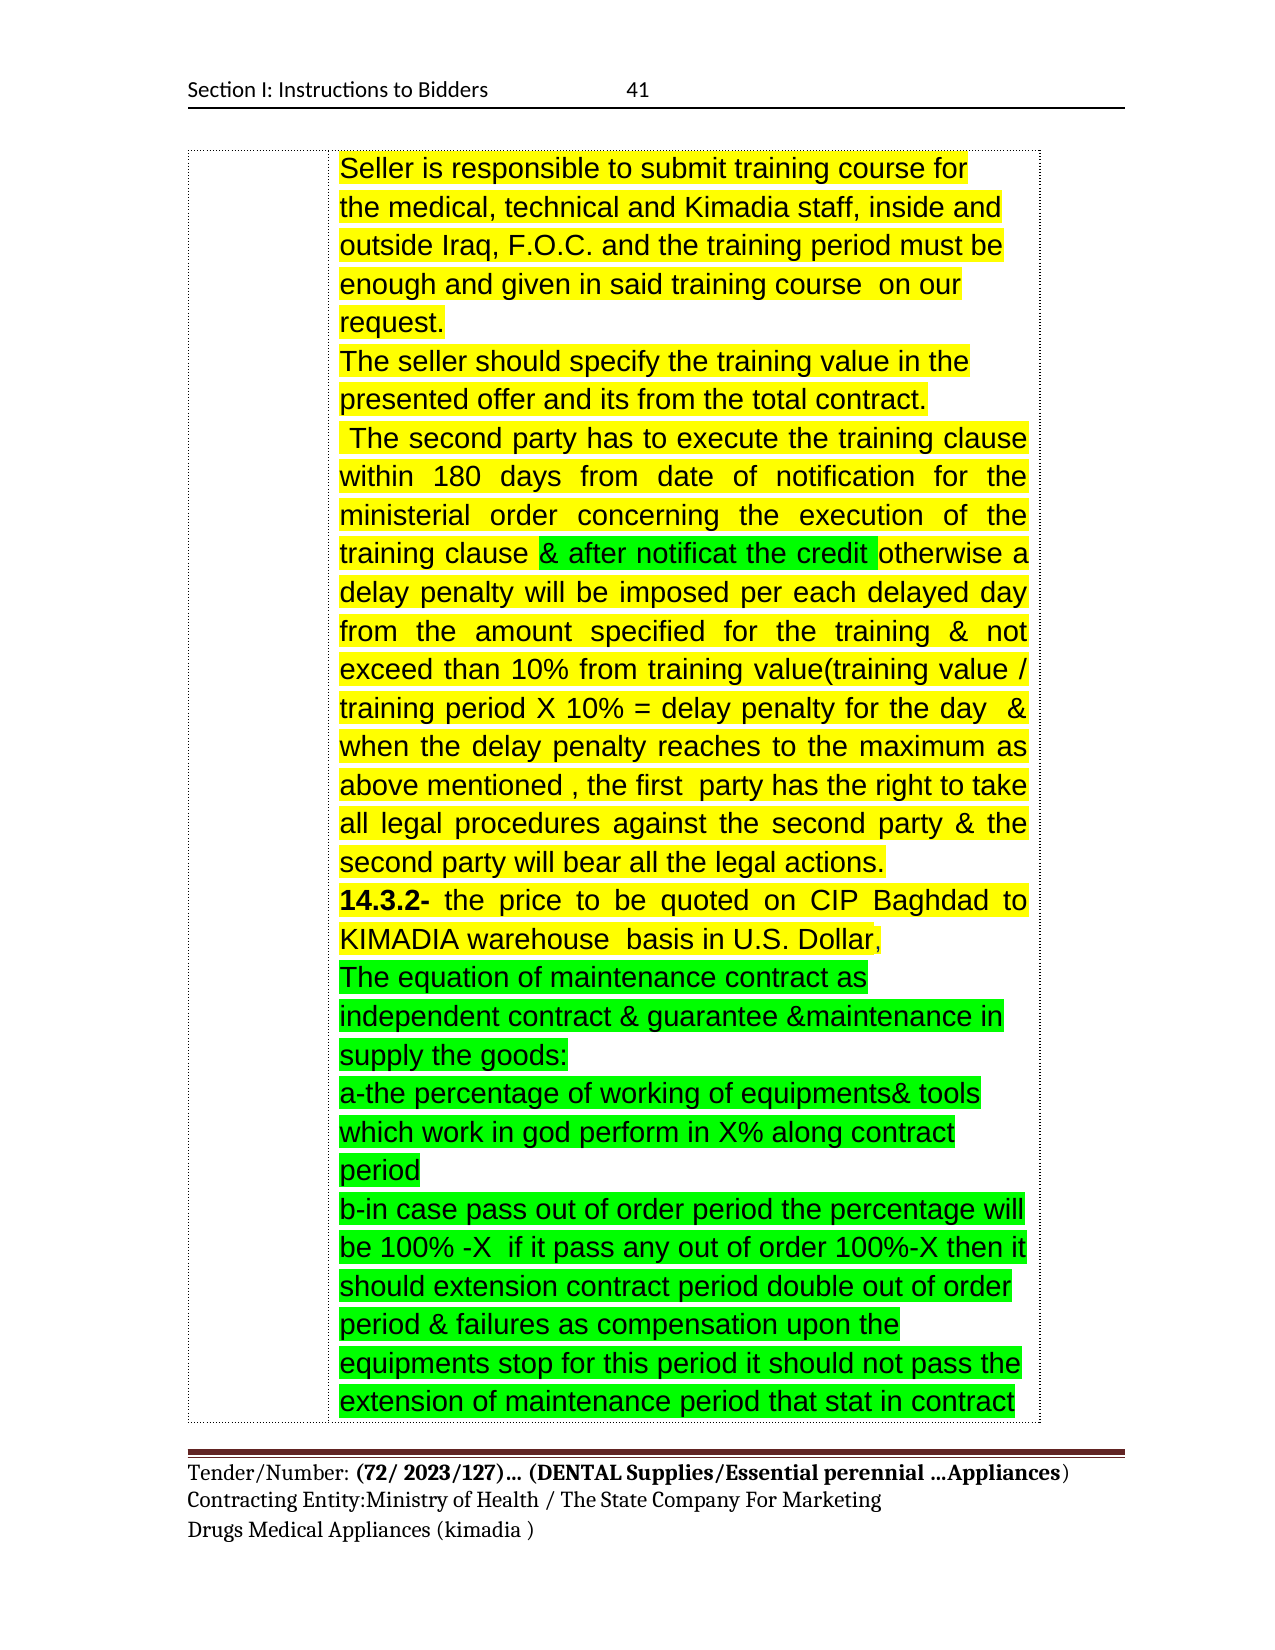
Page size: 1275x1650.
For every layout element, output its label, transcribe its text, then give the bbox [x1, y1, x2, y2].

table_cell 14 [188, 150, 328, 1422]
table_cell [328, 150, 1040, 1422]
